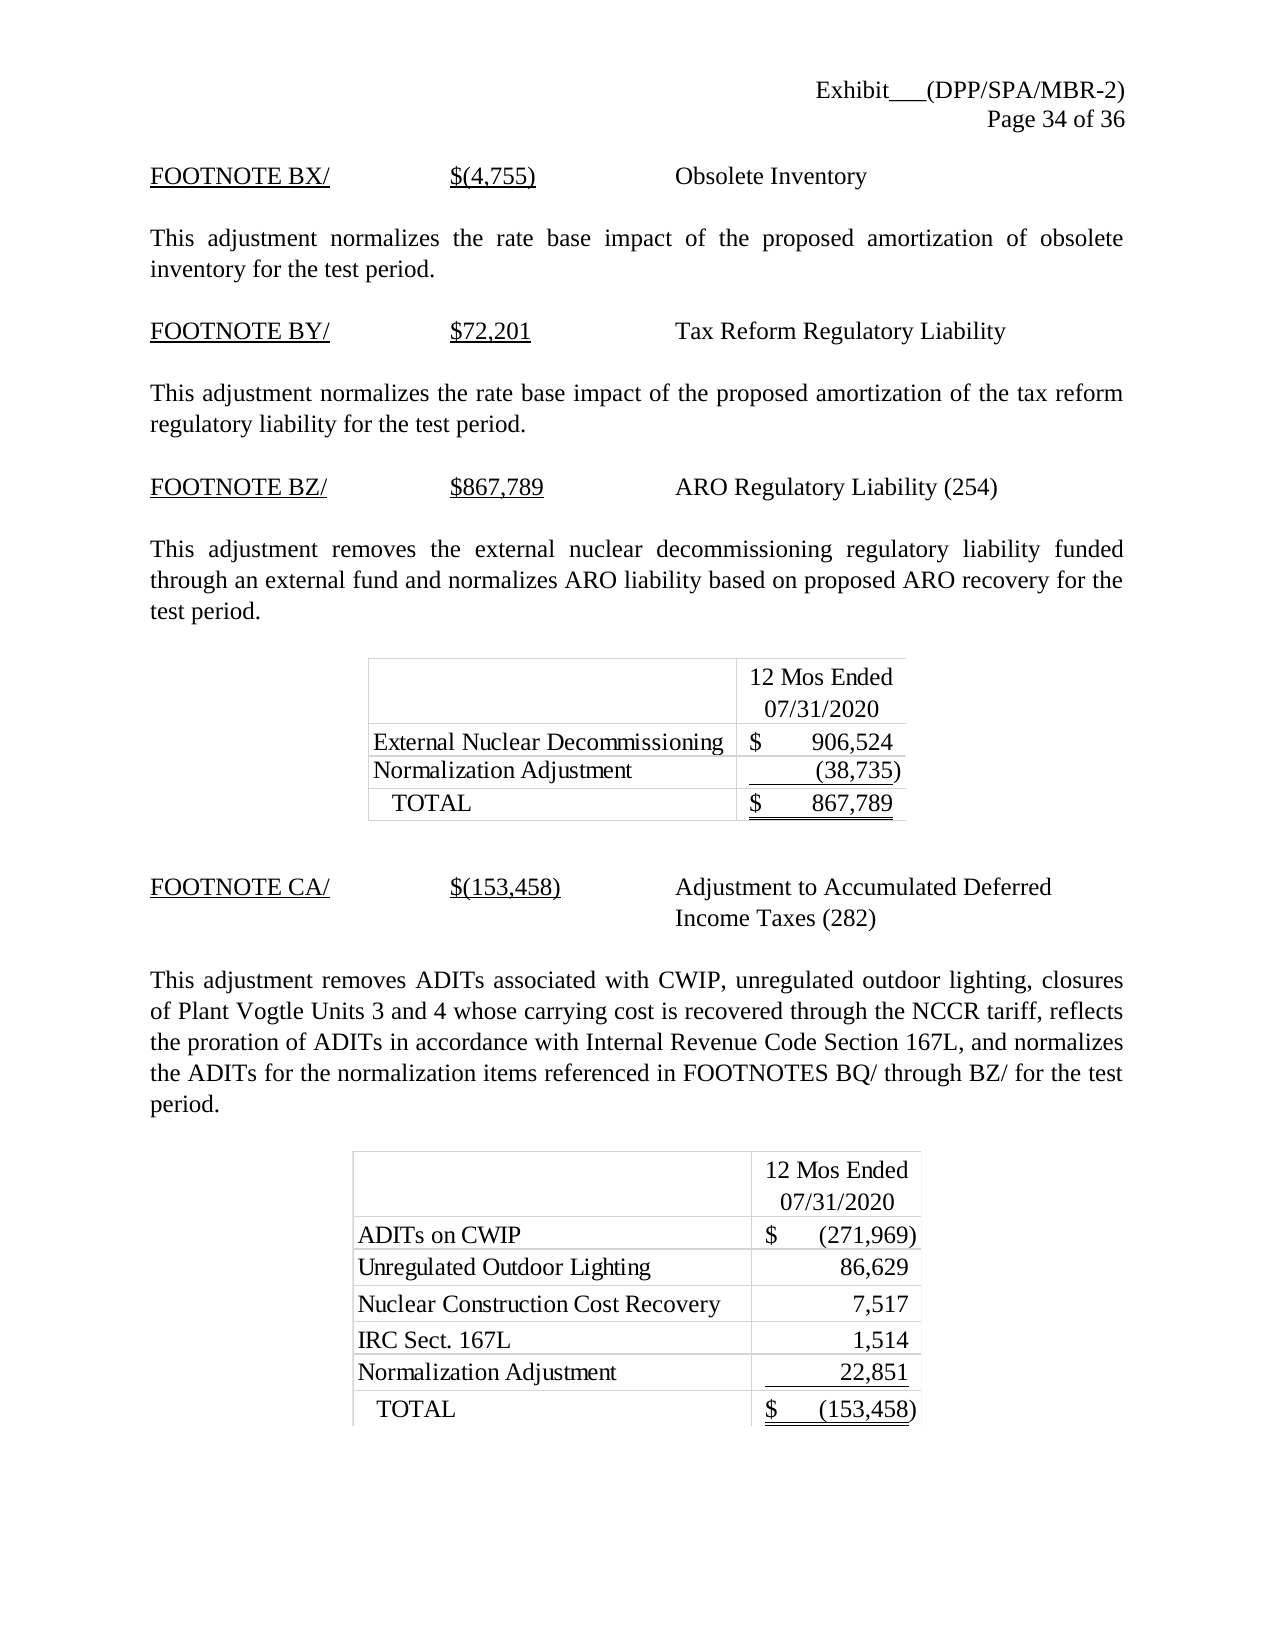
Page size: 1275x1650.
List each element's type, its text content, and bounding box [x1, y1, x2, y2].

text Income Taxes (282) [150, 903, 1125, 931]
text FOOTNOTE CA/ $(153,458) Adjustment to Accumulated Deferred [150, 872, 1125, 900]
text This adjustment normalizes the rate base impact of the proposed amortization of obsolete inventory for the test period. [150, 223, 1125, 283]
text FOOTNOTE BX/ $(4,755) Obsolete Inventory [150, 161, 1125, 190]
text FOOTNOTE BZ/ $867,789 ARO Regulatory Liability (254) [150, 472, 1125, 500]
text This adjustment normalizes the rate base impact of the proposed amortization of the tax reform regulatory liability for the test period. [150, 378, 1125, 438]
text This adjustment removes ADITs associated with CWIP, unregulated outdoor lighting, closures of Plant Vogtle Units 3 and 4 whose carrying cost is recovered through the NCCR tariff, reflects the proration of ADITs in accordance with Internal Revenue Code Section 167L, and normalizes the ADITs for the normalization items referenced in FOOTNOTES BQ/ through BZ/ for the test period. [150, 965, 1125, 1118]
text FOOTNOTE BY/ $72,201 Tax Reform Regulatory Liability [150, 316, 1125, 345]
text This adjustment removes the external nuclear decommissioning regulatory liability funded through an external fund and normalizes ARO liability based on proposed ARO recovery for the test period. [150, 534, 1125, 624]
